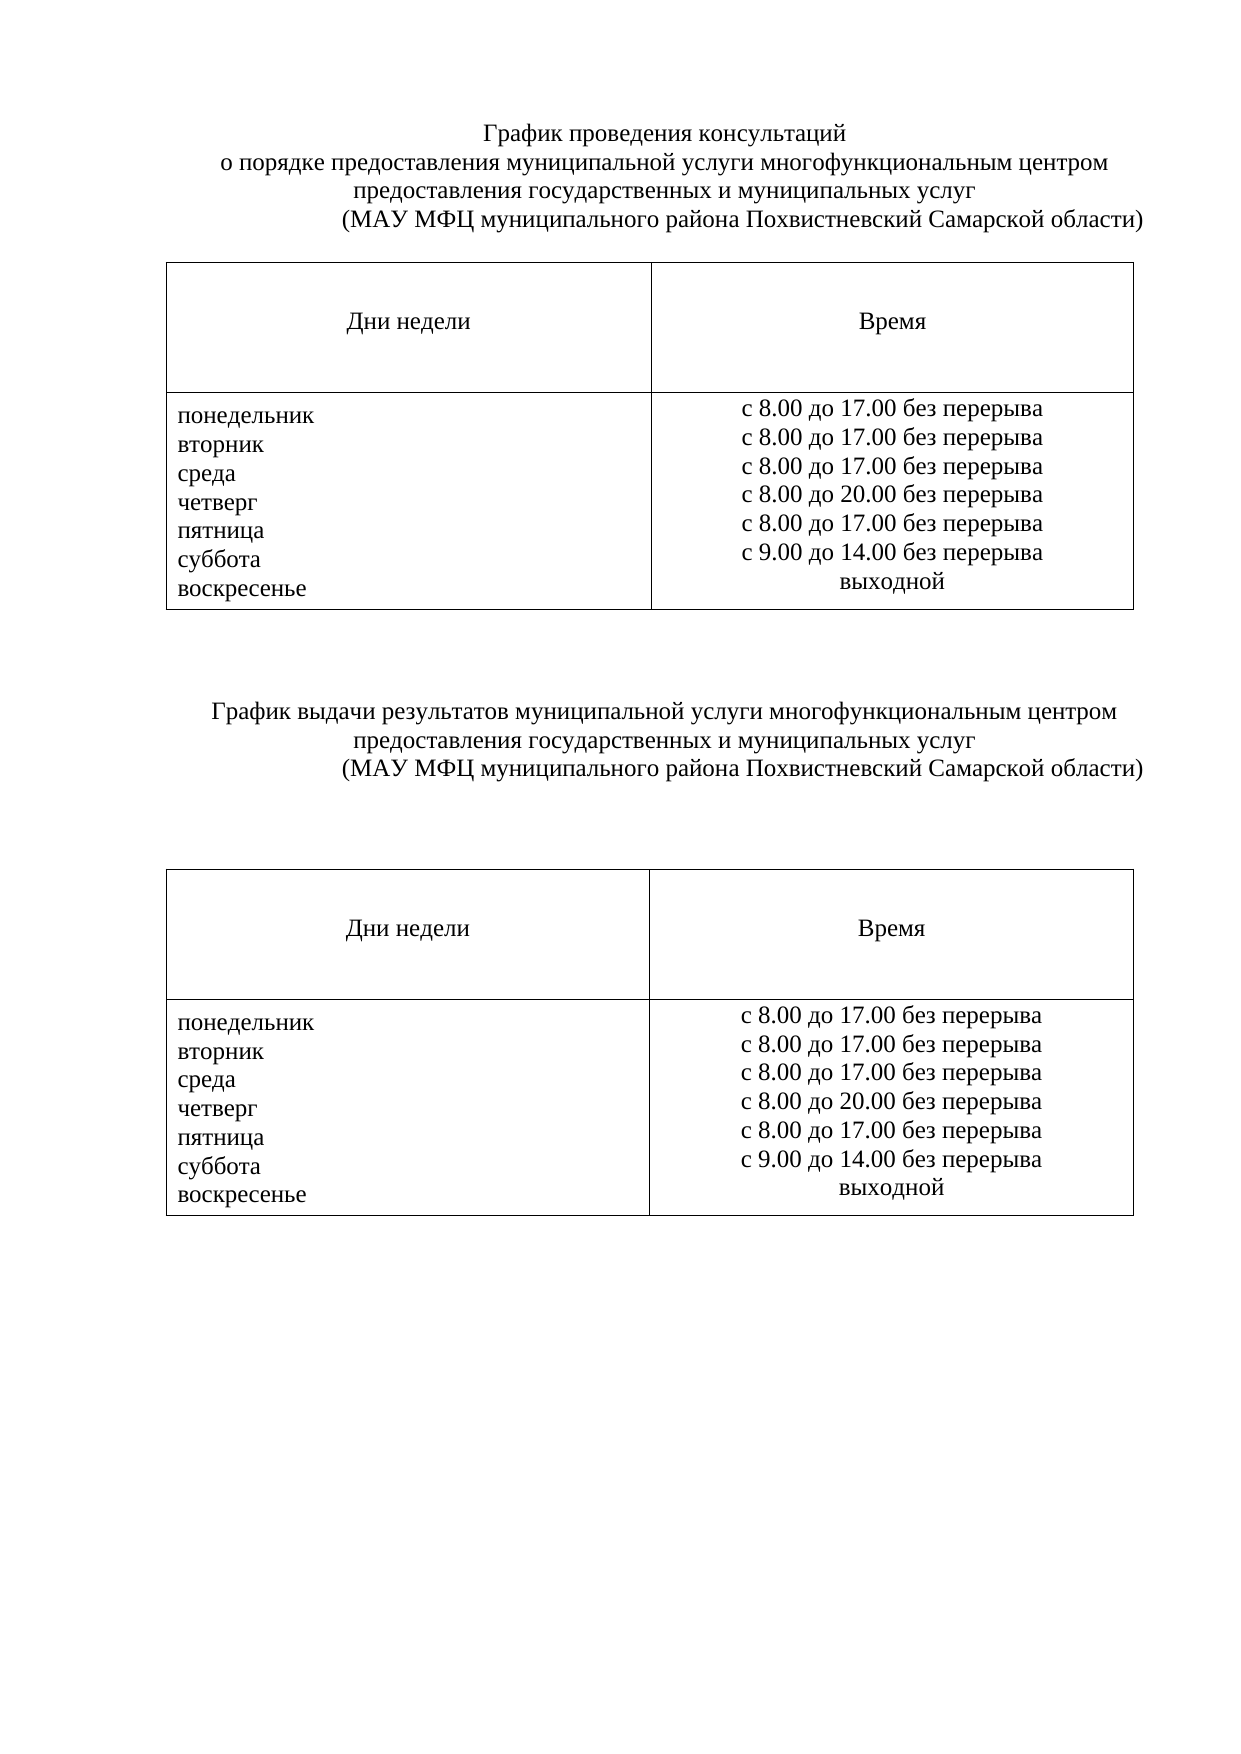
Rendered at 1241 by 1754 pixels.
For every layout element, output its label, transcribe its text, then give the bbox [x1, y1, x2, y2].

text (МАУ МФЦ муниципального района Похвистневский Самарской области) [177, 204, 1152, 233]
table_header Время [652, 263, 1133, 392]
text График проведения консультаций [177, 118, 1152, 147]
table_cell понедельник вторник среда четверг пятница суббота воскресенье [167, 393, 651, 609]
table_cell с 8.00 до 17.00 без перерыва с 8.00 до 17.00 без перерыва с 8.00 до 17.00 без перерыва с 8.00 до 20.00 без перерыва с 8.00 до 17.00 без перерыва с 9.00 до 14.00 без перерыва выходной [652, 393, 1133, 609]
text График выдачи результатов муниципальной услуги многофункциональным центром предоставления государственных и муниципальных услуг [177, 696, 1152, 753]
table_header Время [650, 870, 1133, 999]
table_cell с 8.00 до 17.00 без перерыва с 8.00 до 17.00 без перерыва с 8.00 до 17.00 без перерыва с 8.00 до 20.00 без перерыва с 8.00 до 17.00 без перерыва с 9.00 до 14.00 без перерыва выходной [650, 1000, 1133, 1215]
table_header Дни недели [167, 263, 651, 392]
table_header Дни недели [167, 870, 649, 999]
text (МАУ МФЦ муниципального района Похвистневский Самарской области) [177, 753, 1152, 782]
text о порядке предоставления муниципальной услуги многофункциональным центром предоставления государственных и муниципальных услуг [177, 147, 1152, 204]
table_cell понедельник вторник среда четверг пятница суббота воскресенье [167, 1000, 649, 1215]
